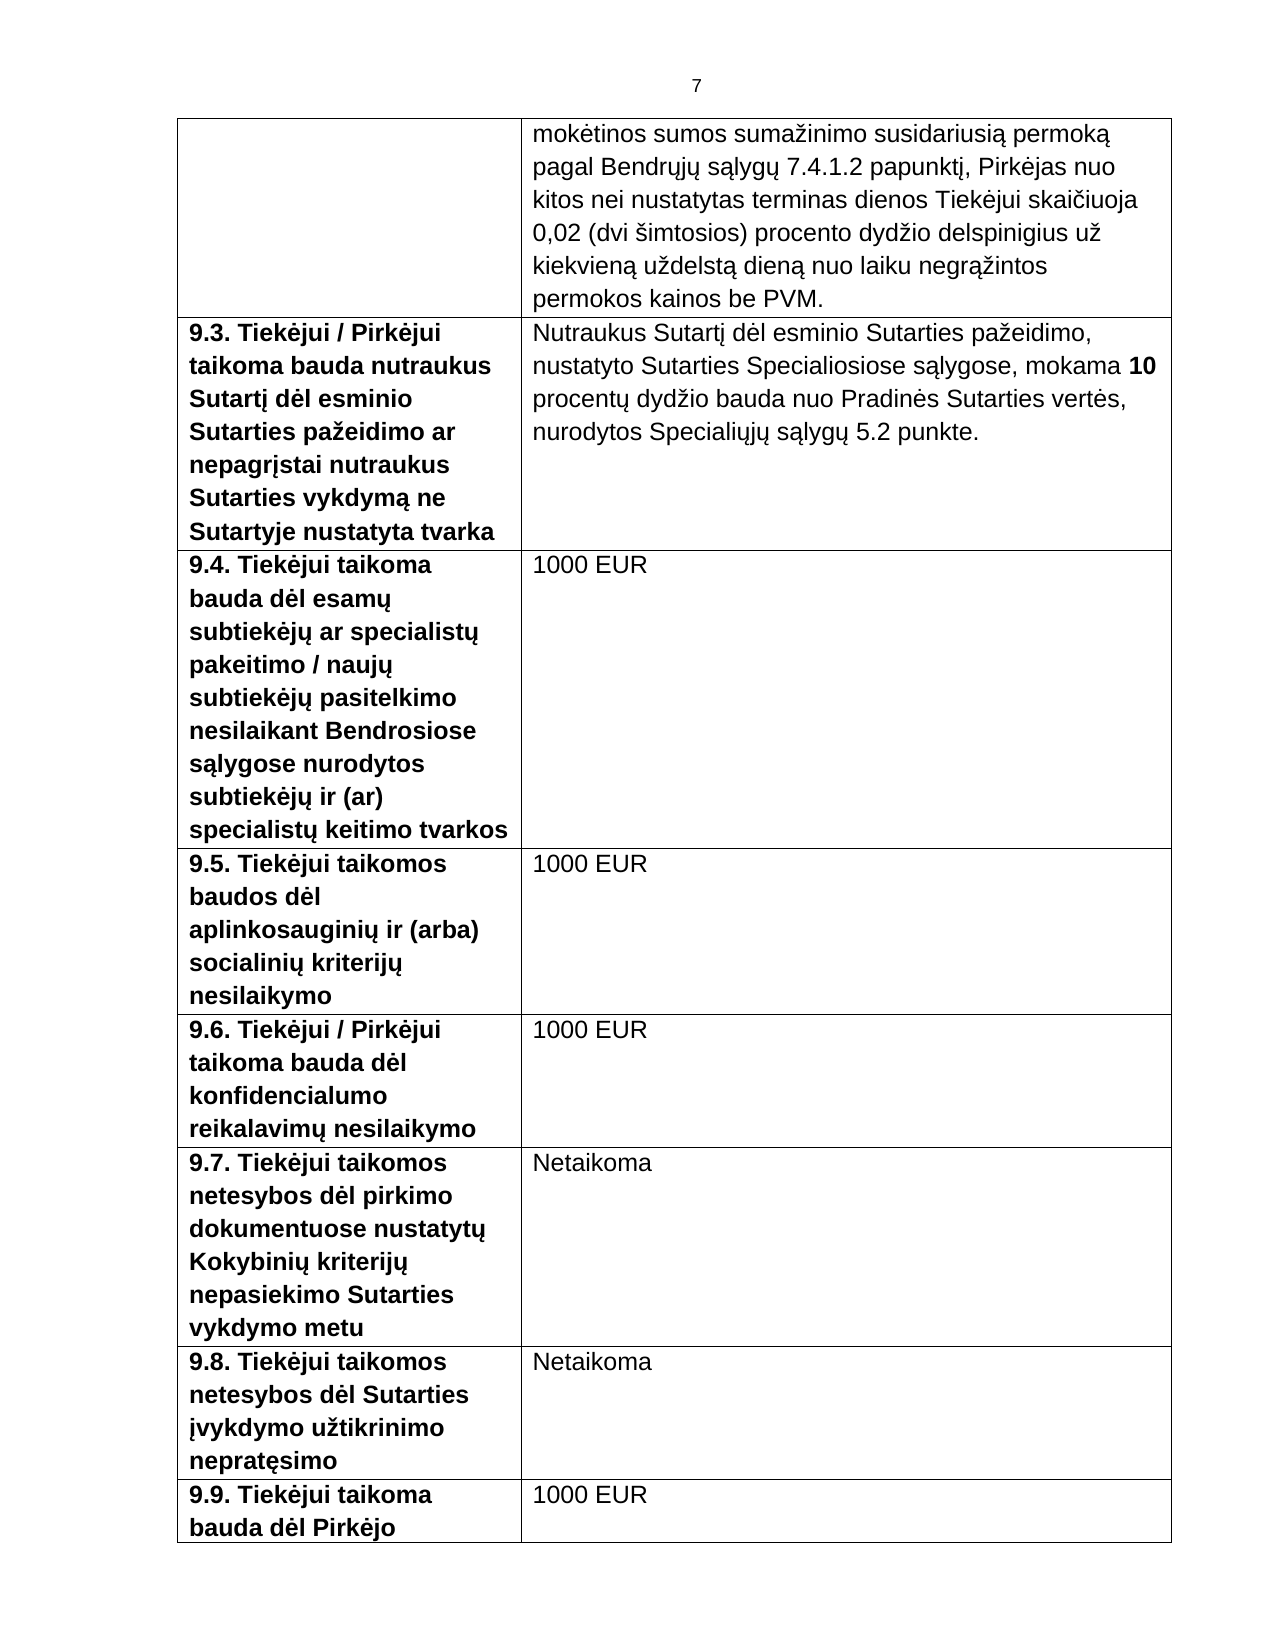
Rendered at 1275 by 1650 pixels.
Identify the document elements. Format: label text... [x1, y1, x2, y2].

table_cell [178, 1480, 521, 1542]
table_cell Netaikoma [522, 1148, 1171, 1346]
table_cell Nutraukus Sutartį dėl esminio Sutarties pažeidimo, nustatyto Sutarties Specialiosiose sąlygose, mokama 10 procentų dydžio bauda nuo Pradinės Sutarties vertės, nurodytos Specialiųjų sąlygų 5.2 punkte. [522, 318, 1171, 549]
table_cell 9.3. Tiekėjui / Pirkėjui taikoma bauda nutraukus Sutartį dėl esminio Sutarties pažeidimo ar nepagrįstai nutraukus Sutarties vykdymą ne Sutartyje nustatyta tvarka [178, 318, 521, 549]
table_cell 9.8. Tiekėjui taikomos netesybos dėl Sutarties įvykdymo užtikrinimo nepratęsimo [178, 1347, 521, 1479]
table_cell Netaikoma [522, 1347, 1171, 1479]
table_cell 1000 EUR [522, 1015, 1171, 1147]
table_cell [178, 119, 521, 317]
table_cell 1000 EUR [522, 551, 1171, 848]
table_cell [522, 119, 1171, 317]
table_cell 9.6. Tiekėjui / Pirkėjui taikoma bauda dėl konfidencialumo reikalavimų nesilaikymo [178, 1015, 521, 1147]
table_cell 1000 EUR [522, 849, 1171, 1014]
table_cell 9.7. Tiekėjui taikomos netesybos dėl pirkimo dokumentuose nustatytų Kokybinių kriterijų nepasiekimo Sutarties vykdymo metu [178, 1148, 521, 1346]
table_cell 9.4. Tiekėjui taikoma bauda dėl esamų subtiekėjų ar specialistų pakeitimo / naujų subtiekėjų pasitelkimo nesilaikant Bendrosiose sąlygose nurodytos subtiekėjų ir (ar) specialistų keitimo tvarkos [178, 551, 521, 848]
table_cell 1000 EUR [522, 1480, 1171, 1542]
table_cell 9.5. Tiekėjui taikomos baudos dėl aplinkosauginių ir (arba) socialinių kriterijų nesilaikymo [178, 849, 521, 1014]
